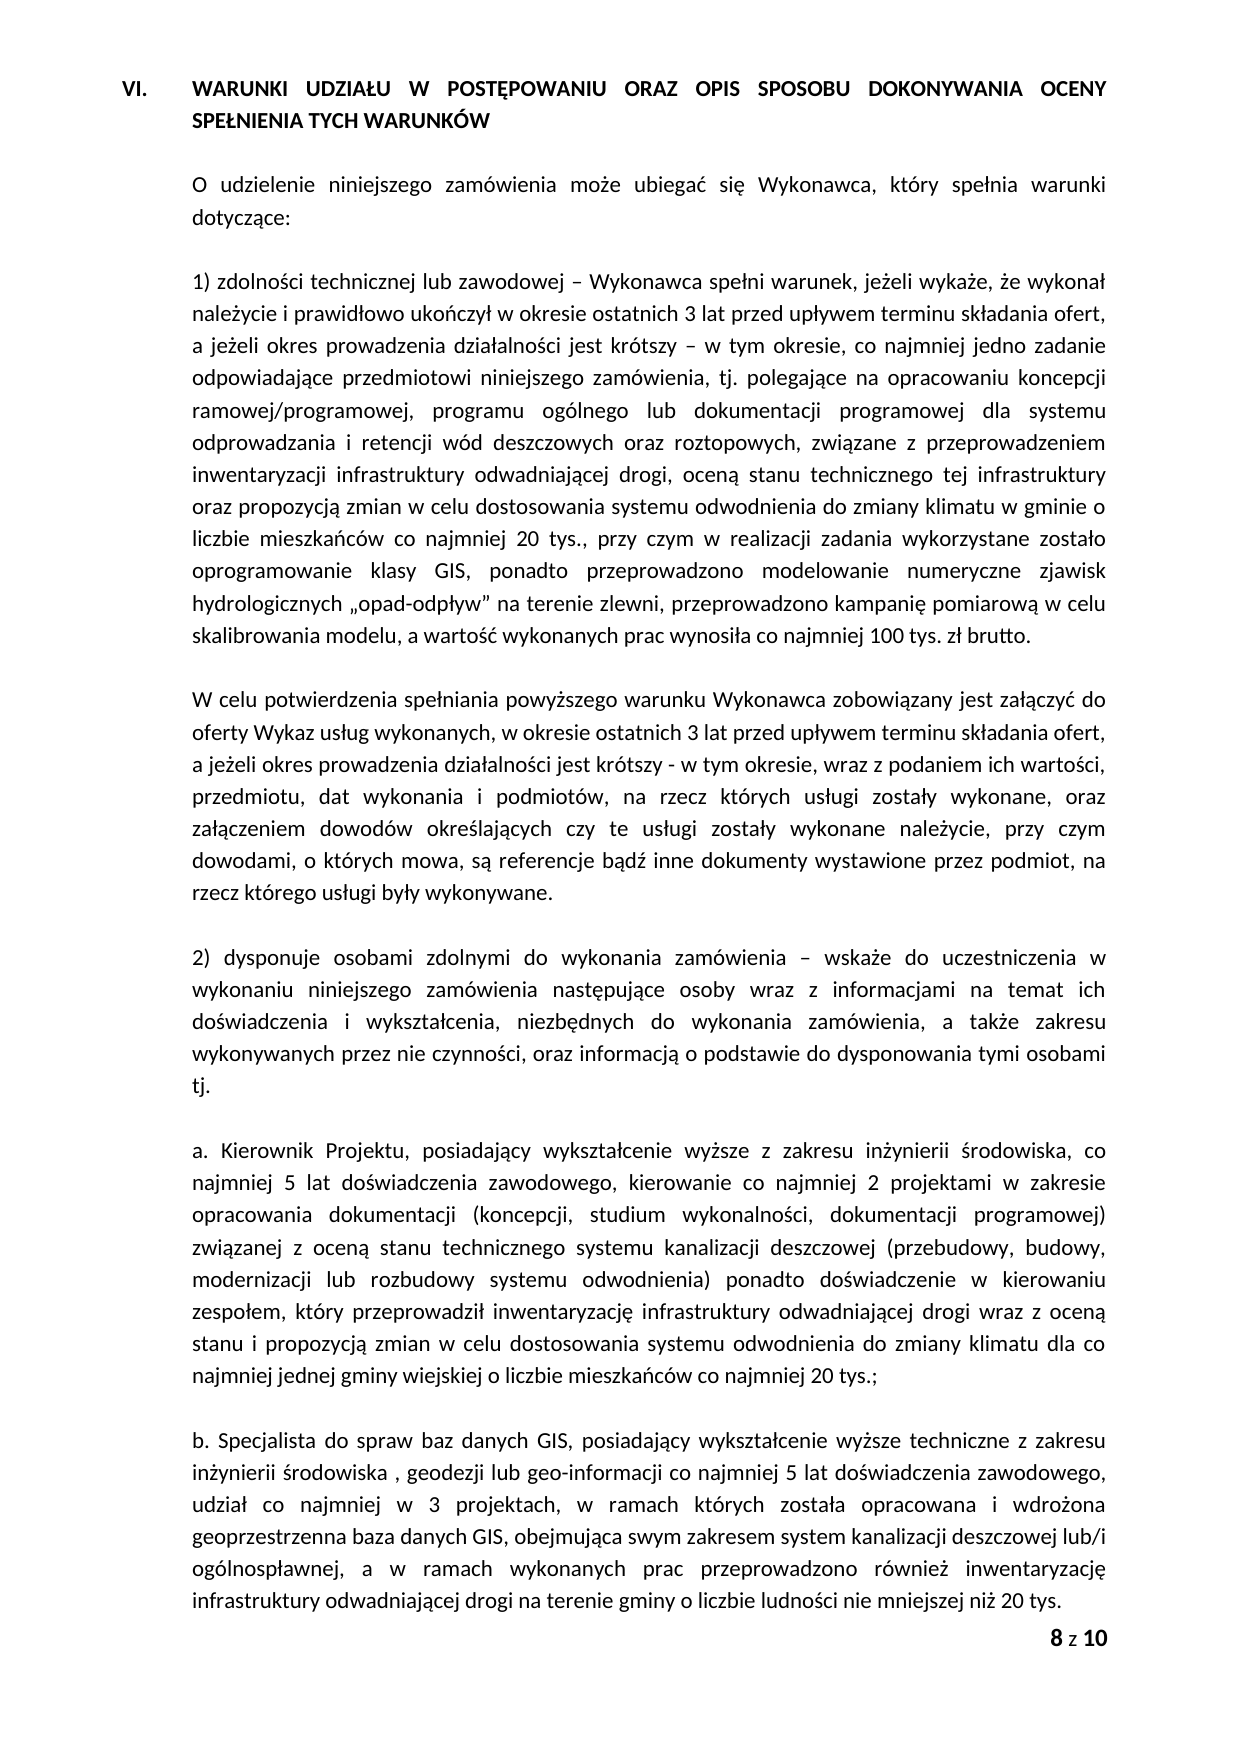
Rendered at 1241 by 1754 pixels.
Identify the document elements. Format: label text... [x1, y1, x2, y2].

list 1) zdolności technicznej lub zawodowej – Wykonawca spełni warunek, jeżeli wykaże, że wykonał należycie i prawidłowo ukończył w okresie ostatnich 3 lat przed upływem terminu składania ofert, a jeżeli okres prowadzenia działalności jest krótszy – w tym okresie, co najmniej jedno zadanie odpowiadające przedmiotowi niniejszego zamówienia, tj. polegające na opracowaniu koncepcji ramowej/programowej, programu ogólnego lub dokumentacji programowej dla systemu odprowadzania i retencji wód deszczowych oraz roztopowych, związane z przeprowadzeniem inwentaryzacji infrastruktury odwadniającej drogi, oceną stanu technicznego tej infrastruktury oraz propozycją zmian w celu dostosowania systemu odwodnienia do zmiany klimatu w gminie o liczbie mieszkańców co najmniej 20 tys., przy czym w realizacji zadania wykorzystane zostało oprogramowanie klasy GIS, ponadto przeprowadzono modelowanie numeryczne zjawisk hydrologicznych „opad-odpływ” na terenie zlewni, przeprowadzono kampanię pomiarową w celu skalibrowania modelu, a wartość wykonanych prac wynosiła co najmniej 100 tys. zł brutto. [192, 267, 1107, 649]
list b. Specjalista do spraw baz danych GIS, posiadający wykształcenie wyższe techniczne z zakresu inżynierii środowiska , geodezji lub geo-informacji co najmniej 5 lat doświadczenia zawodowego, udział co najmniej w 3 projektach, w ramach których została opracowana i wdrożona geoprzestrzenna baza danych GIS, obejmująca swym zakresem system kanalizacji deszczowej lub/i ogólnospławnej, a w ramach wykonanych prac przeprowadzono również inwentaryzację infrastruktury odwadniającej drogi na terenie gminy o liczbie ludności nie mniejszej niż 20 tys. [192, 1426, 1107, 1615]
list 2) dysponuje osobami zdolnymi do wykonania zamówienia – wskaże do uczestniczenia w wykonaniu niniejszego zamówienia następujące osoby wraz z informacjami na temat ich doświadczenia i wykształcenia, niezbędnych do wykonania zamówienia, a także zakresu wykonywanych przez nie czynności, oraz informacją o podstawie do dysponowania tymi osobami tj. [192, 943, 1107, 1100]
list O udzielenie niniejszego zamówienia może ubiegać się Wykonawca, który spełnia warunki dotyczące: [192, 170, 1107, 231]
list W celu potwierdzenia spełniania powyższego warunku Wykonawca zobowiązany jest załączyć do oferty Wykaz usług wykonanych, w okresie ostatnich 3 lat przed upływem terminu składania ofert, a jeżeli okres prowadzenia działalności jest krótszy - w tym okresie, wraz z podaniem ich wartości, przedmiotu, dat wykonania i podmiotów, na rzecz których usługi zostały wykonane, oraz załączeniem dowodów określających czy te usługi zostały wykonane należycie, przy czym dowodami, o których mowa, są referencje bądź inne dokumenty wystawione przez podmiot, na rzecz którego usługi były wykonywane. [192, 685, 1107, 907]
list WARUNKI UDZIAŁU W POSTĘPOWANIU ORAZ OPIS SPOSOBU DOKONYWANIA OCENY SPEŁNIENIA TYCH WARUNKÓW [148, 74, 1107, 134]
list a. Kierownik Projektu, posiadający wykształcenie wyższe z zakresu inżynierii środowiska, co najmniej 5 lat doświadczenia zawodowego, kierowanie co najmniej 2 projektami w zakresie opracowania dokumentacji (koncepcji, studium wykonalności, dokumentacji programowej) związanej z oceną stanu technicznego systemu kanalizacji deszczowej (przebudowy, budowy, modernizacji lub rozbudowy systemu odwodnienia) ponadto doświadczenie w kierowaniu zespołem, który przeprowadził inwentaryzację infrastruktury odwadniającej drogi wraz z oceną stanu i propozycją zmian w celu dostosowania systemu odwodnienia do zmiany klimatu dla co najmniej jednej gminy wiejskiej o liczbie mieszkańców co najmniej 20 tys.; [192, 1136, 1107, 1389]
